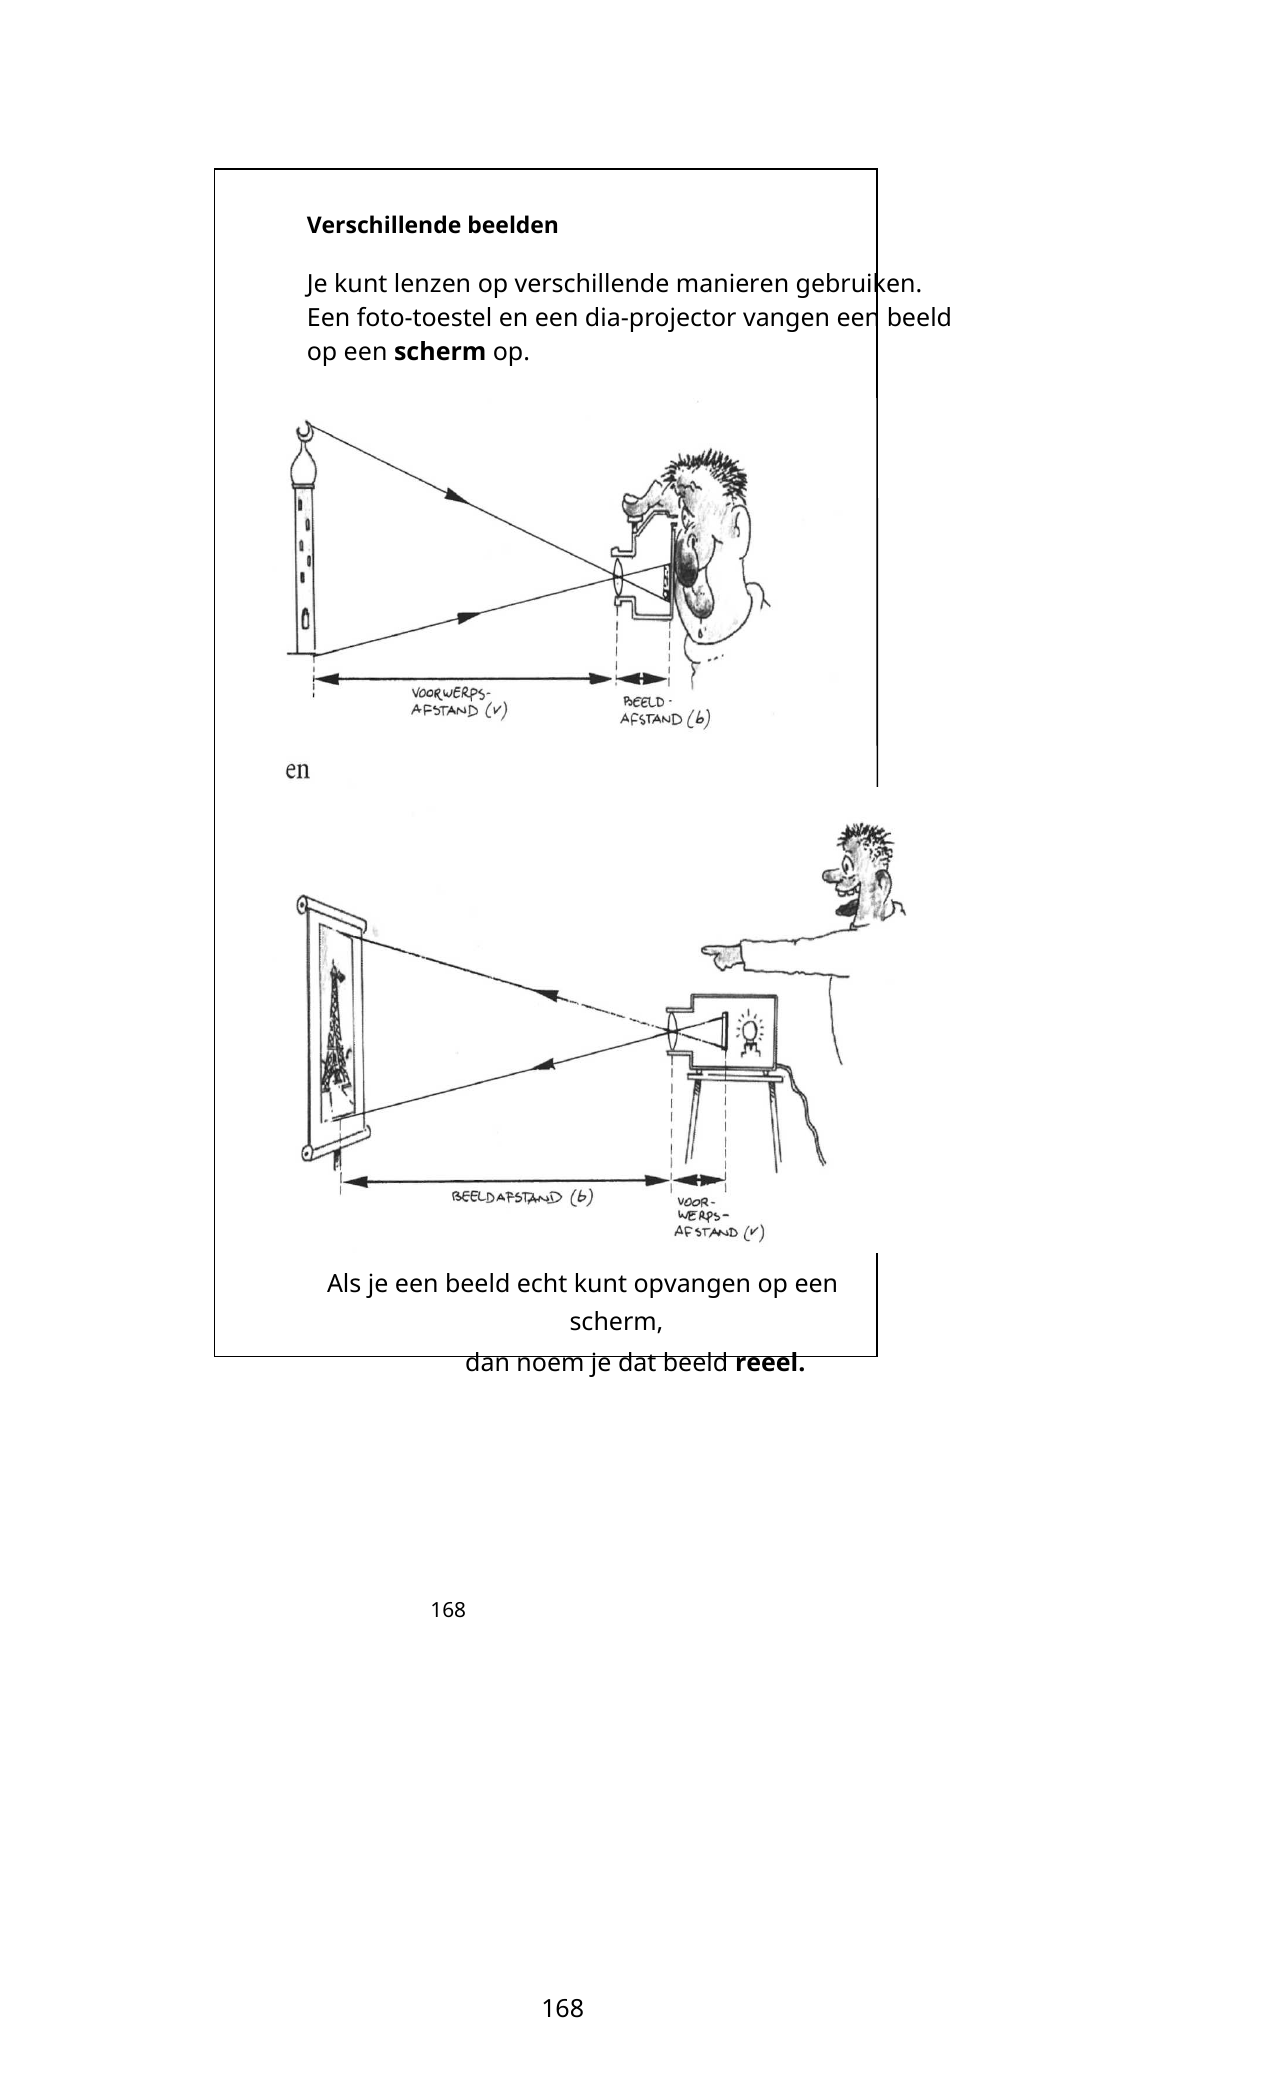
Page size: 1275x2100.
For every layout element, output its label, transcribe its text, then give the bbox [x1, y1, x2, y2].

text dan noem je dat beeld reeel. [363, 1341, 879, 1379]
text Een foto-toestel en een dia-projector vangen een beeld [307, 299, 1056, 333]
text 168 [430, 1587, 879, 1626]
picture [272, 398, 907, 1253]
text Als je een beeld echt kunt opvangen op een scherm, [286, 1261, 879, 1338]
text Verschillende beelden [307, 209, 1056, 240]
text op een scherm op. [307, 333, 1056, 367]
text Je kunt lenzen op verschillende manieren gebruiken. [307, 265, 1056, 299]
